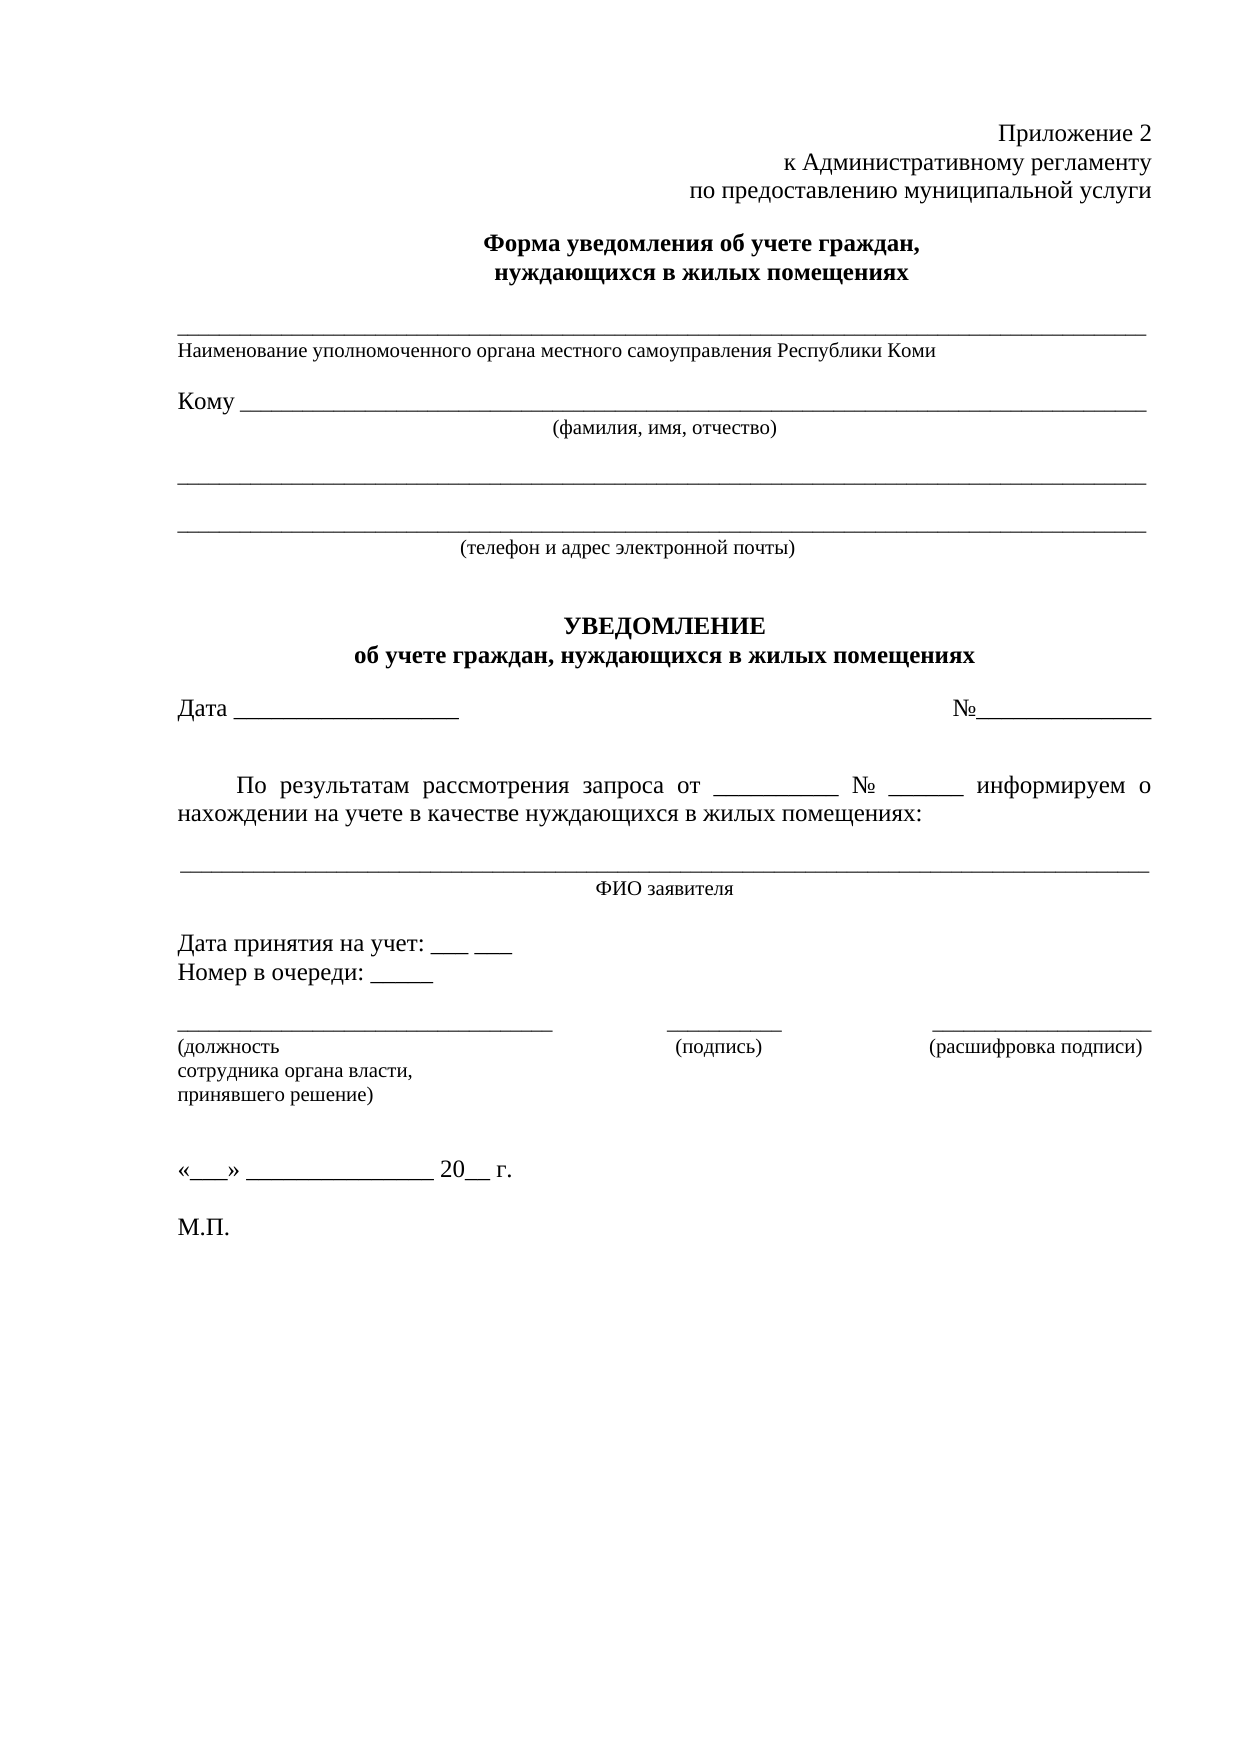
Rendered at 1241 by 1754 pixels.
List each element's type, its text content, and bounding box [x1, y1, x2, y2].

text (должность (подпись) (расшифровка подписи) [177, 1034, 1152, 1058]
text _____________________________________________________________________________________________ [177, 511, 1152, 535]
text по предоставлению муниципальной услуги [177, 176, 1152, 204]
text нуждающихся в жилых помещениях [177, 257, 1152, 286]
text УВЕДОМЛЕНИЕ [177, 611, 1152, 640]
text Приложение 2 [177, 118, 1152, 147]
text По результатам рассмотрения запроса от __________ № ______ информируем о нахождении на учете в качестве нуждающихся в жилых помещениях: [177, 770, 1152, 827]
text «___» _______________ 20__ г. [177, 1154, 1152, 1183]
text _____________________________________________________________________________________________ ФИО заявителя [177, 851, 1152, 899]
text Форма уведомления об учете граждан, [177, 228, 1152, 257]
text Дата принятия на учет: ___ ___ [177, 928, 1152, 957]
text М.П. [177, 1212, 1152, 1240]
text Наименование уполномоченного органа местного самоуправления Республики Коми [177, 338, 1152, 362]
text Кому _______________________________________________________________________________________ [177, 386, 1152, 415]
text (телефон и адрес электронной почты) [103, 535, 1152, 559]
text об учете граждан, нуждающихся в жилых помещениях [177, 640, 1152, 669]
text ____________________________________ ___________ _____________________ [177, 1010, 1152, 1034]
text Номер в очереди: _____ [177, 957, 1152, 986]
text сотрудника органа власти, [177, 1058, 1152, 1082]
text к Административному регламенту [177, 147, 1152, 176]
text Дата __________________ №______________ [177, 693, 1152, 722]
text _____________________________________________________________________________________________ [177, 314, 1152, 338]
text (фамилия, имя, отчество) [177, 415, 1152, 439]
text _____________________________________________________________________________________________ [177, 463, 1152, 487]
text принявшего решение) [177, 1082, 1152, 1106]
